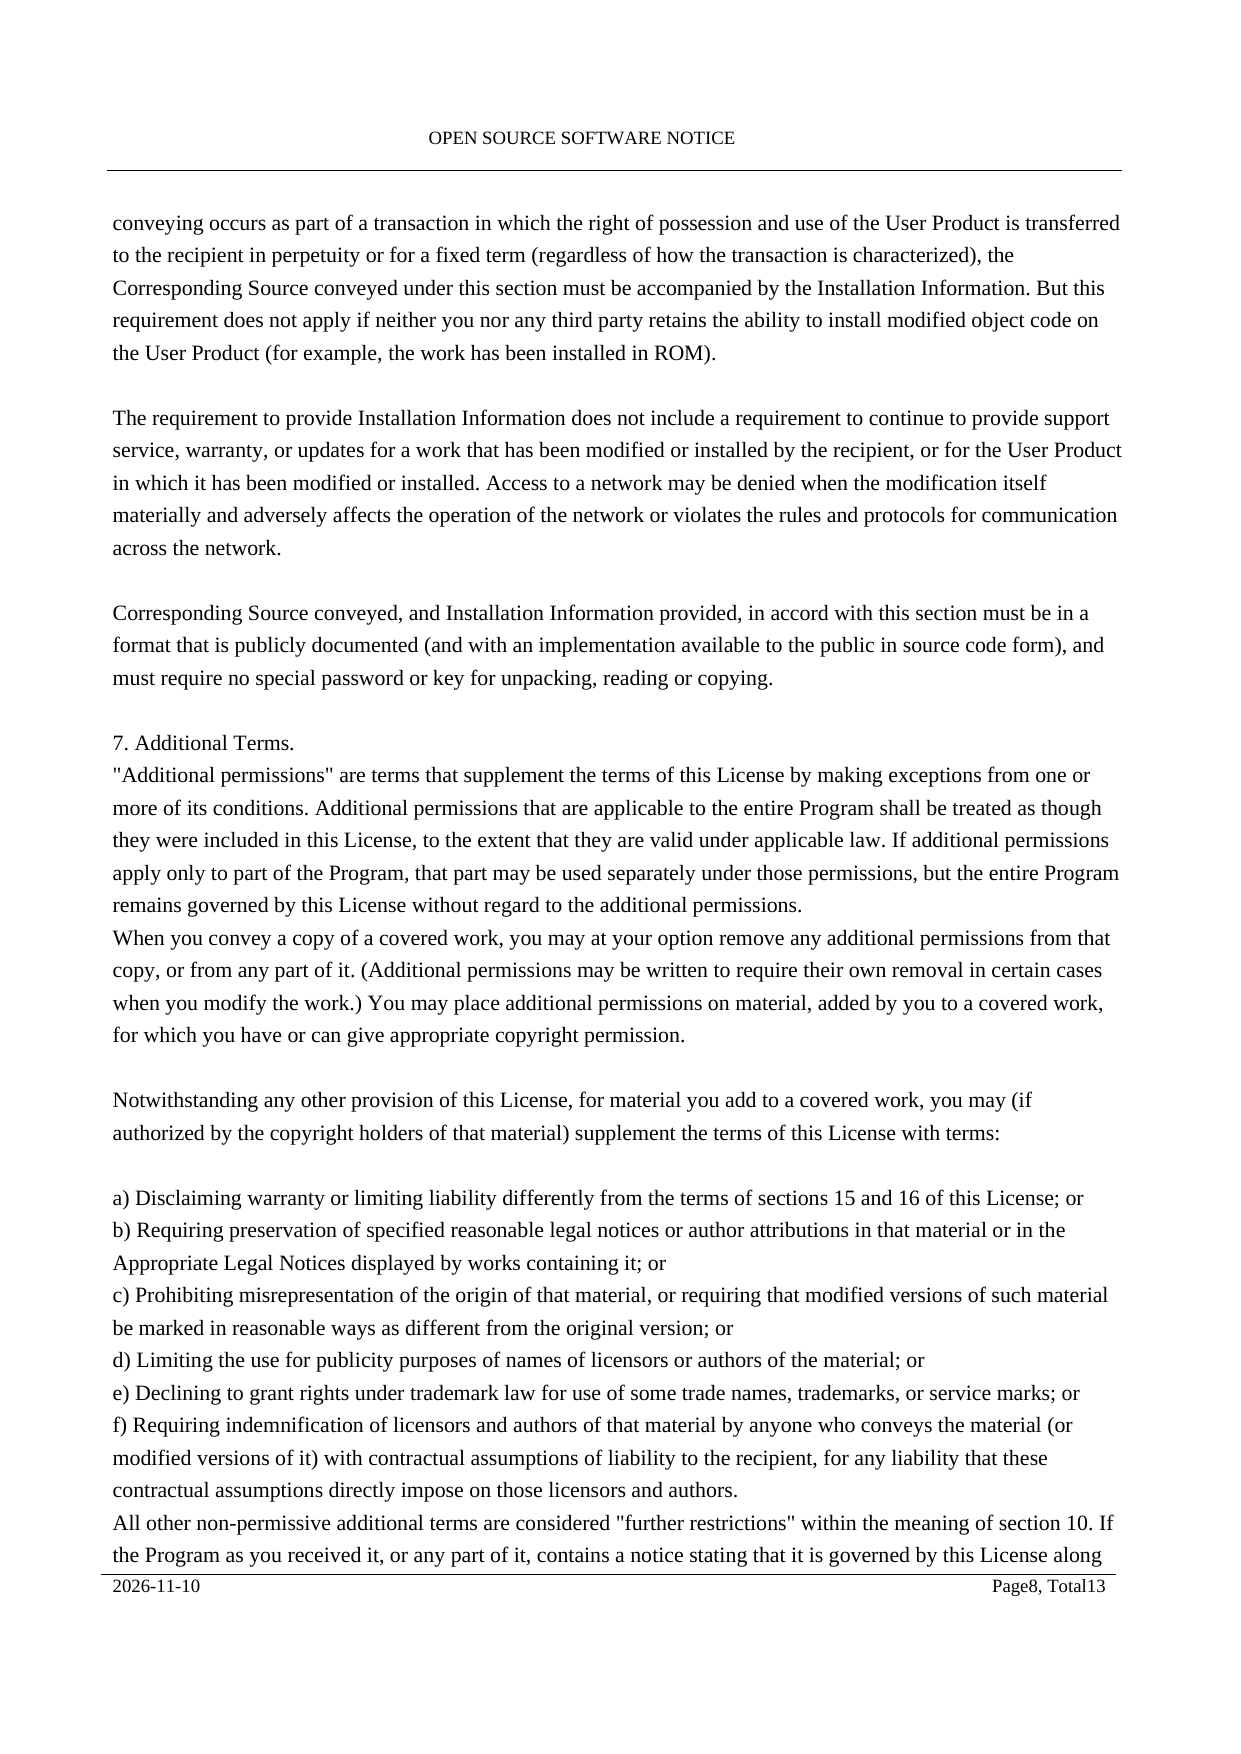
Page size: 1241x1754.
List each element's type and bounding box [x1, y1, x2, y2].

text [112, 206, 1128, 1571]
